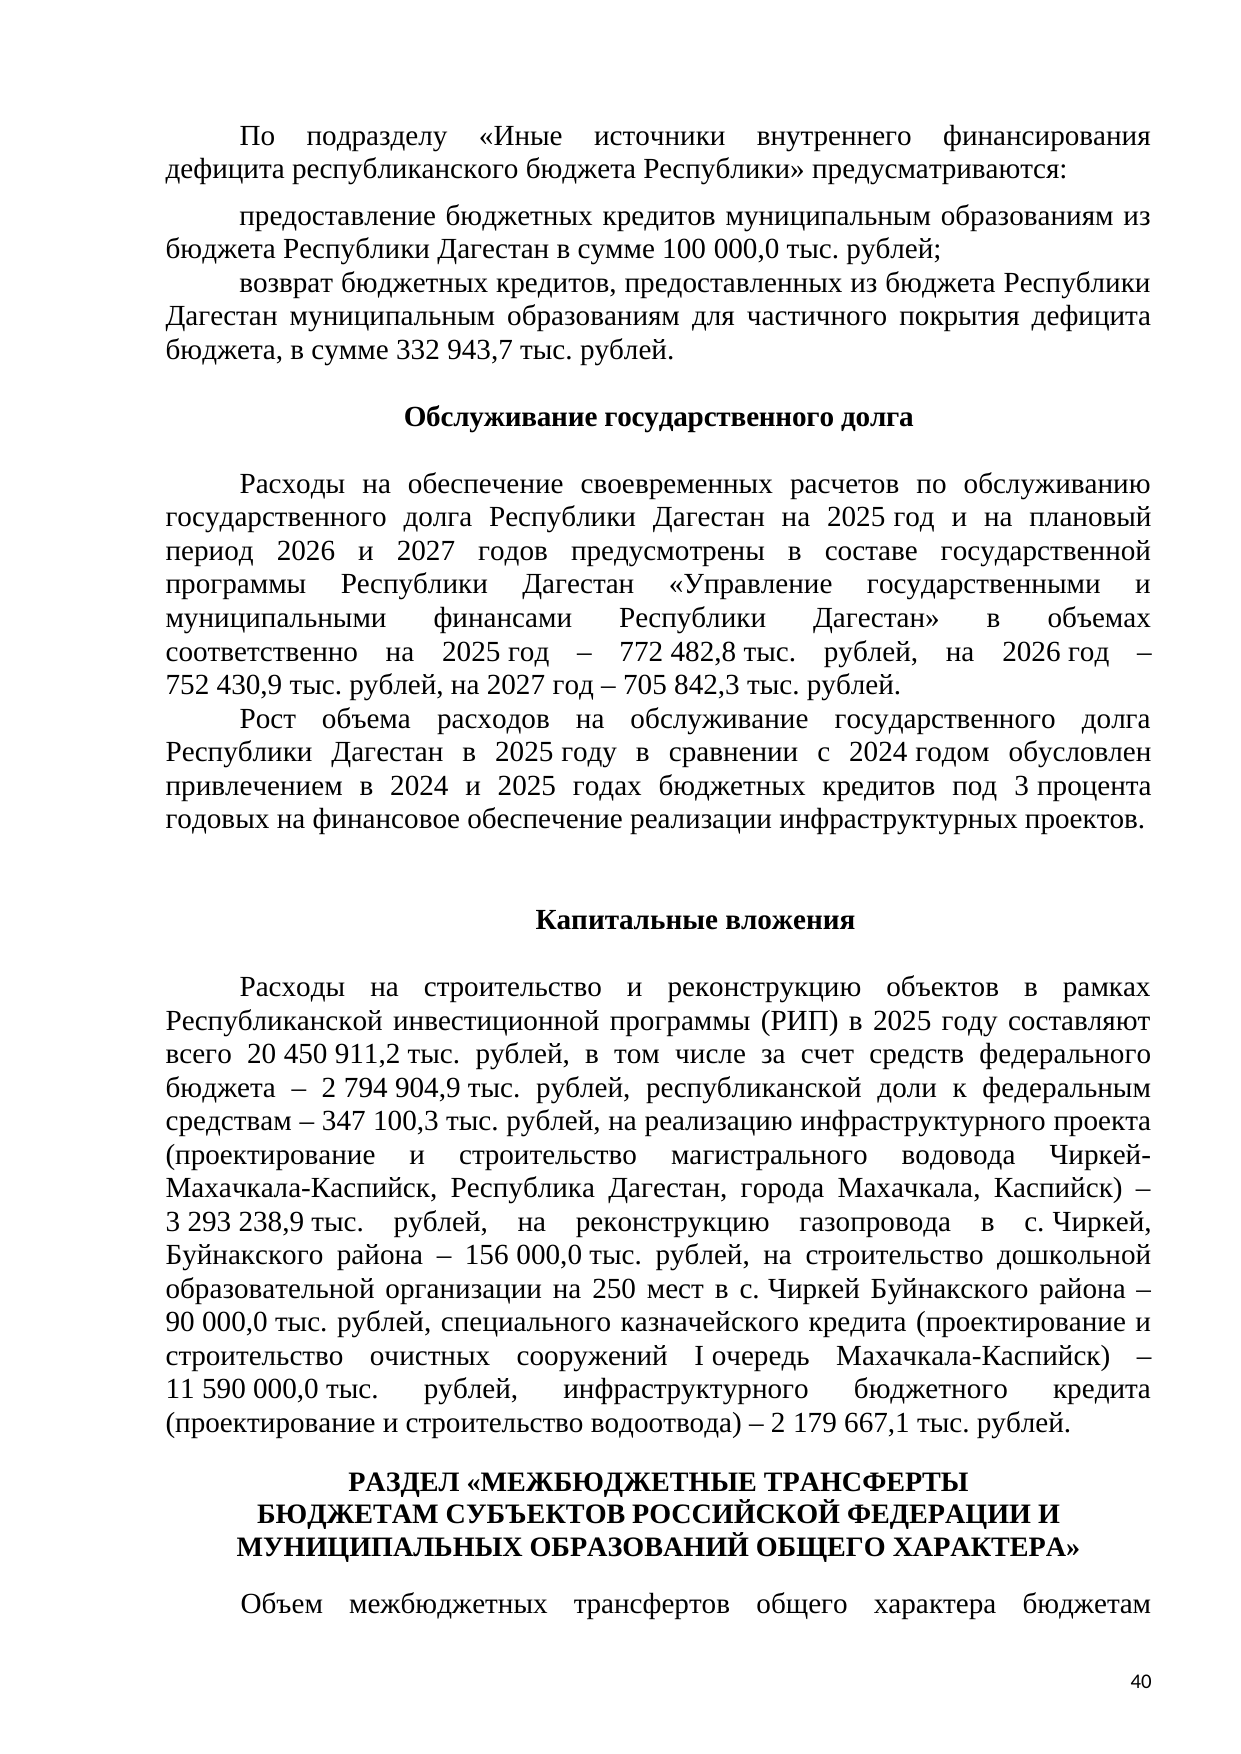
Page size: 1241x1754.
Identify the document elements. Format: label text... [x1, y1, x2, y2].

text Расходы на обеспечение своевременных расчетов по обслуживанию государственного долга Республики Дагестан на 2025 год и на плановый период 2026 и 2027 годов предусмотрены в составе государственной программы Республики Дагестан «Управление государственными и муниципальными финансами Республики Дагестан» в объемах соответственно на 2025 год – 772 482,8 тыс. рублей, на 2026 год – 752 430,9 тыс. рублей, на 2027 год – 705 842,3 тыс. рублей. [165, 466, 1152, 701]
text возврат бюджетных кредитов, предоставленных из бюджета Республики Дагестан муниципальным образованиям для частичного покрытия дефицита бюджета, в сумме 332 943,7 тыс. рублей. [165, 265, 1152, 365]
text Рост объема расходов на обслуживание государственного долга Республики Дагестан в 2025 году в сравнении с 2024 годом обусловлен привлечением в 2024 и 2025 годах бюджетных кредитов под 3 процента годовых на финансовое обеспечение реализации инфраструктурных проектов. [165, 701, 1152, 835]
text По подразделу «Иные источники внутреннего финансирования дефицита республиканского бюджета Республики» предусматриваются: [165, 118, 1152, 185]
text Обслуживание государственного долга [165, 399, 1152, 432]
text Капитальные вложения [165, 902, 1152, 936]
text МУНИЦИПАЛЬНЫХ ОБРАЗОВАНИЙ ОБЩЕГО ХАРАКТЕРА» [165, 1530, 1152, 1562]
text БЮДЖЕТАМ СУБЪЕКТОВ РОССИЙСКОЙ ФЕДЕРАЦИИ И [165, 1497, 1152, 1530]
text Расходы на строительство и реконструкцию объектов в рамках Республиканской инвестиционной программы (РИП) в 2025 году составляют всего 20 450 911,2 тыс. рублей, в том числе за счет средств федерального бюджета – 2 794 904,9 тыс. рублей, республиканской доли к федеральным средствам – 347 100,3 тыс. рублей, на реализацию инфраструктурного проекта (проектирование и строительство магистрального водовода Чиркей-Махачкала-Каспийск, Республика Дагестан, города Махачкала, Каспийск) – 3 293 238,9 тыс. рублей, на реконструкцию газопровода в с. Чиркей, Буйнакского района – 156 000,0 тыс. рублей, на строительство дошкольной образовательной организации на 250 мест в с. Чиркей Буйнакского района – 90 000,0 тыс. рублей, специального казначейского кредита (проектирование и строительство очистных сооружений I очередь Махачкала-Каспийск) – 11 590 000,0 тыс. рублей, инфраструктурного бюджетного кредита (проектирование и строительство водоотвода) – 2 179 667,1 тыс. рублей. [165, 969, 1152, 1439]
text предоставление бюджетных кредитов муниципальным образованиям из бюджета Республики Дагестан в сумме 100 000,0 тыс. рублей; [165, 198, 1152, 265]
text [165, 1586, 1152, 1620]
text РАЗДЕЛ «МЕЖБЮДЖЕТНЫЕ ТРАНСФЕРТЫ [165, 1465, 1152, 1497]
